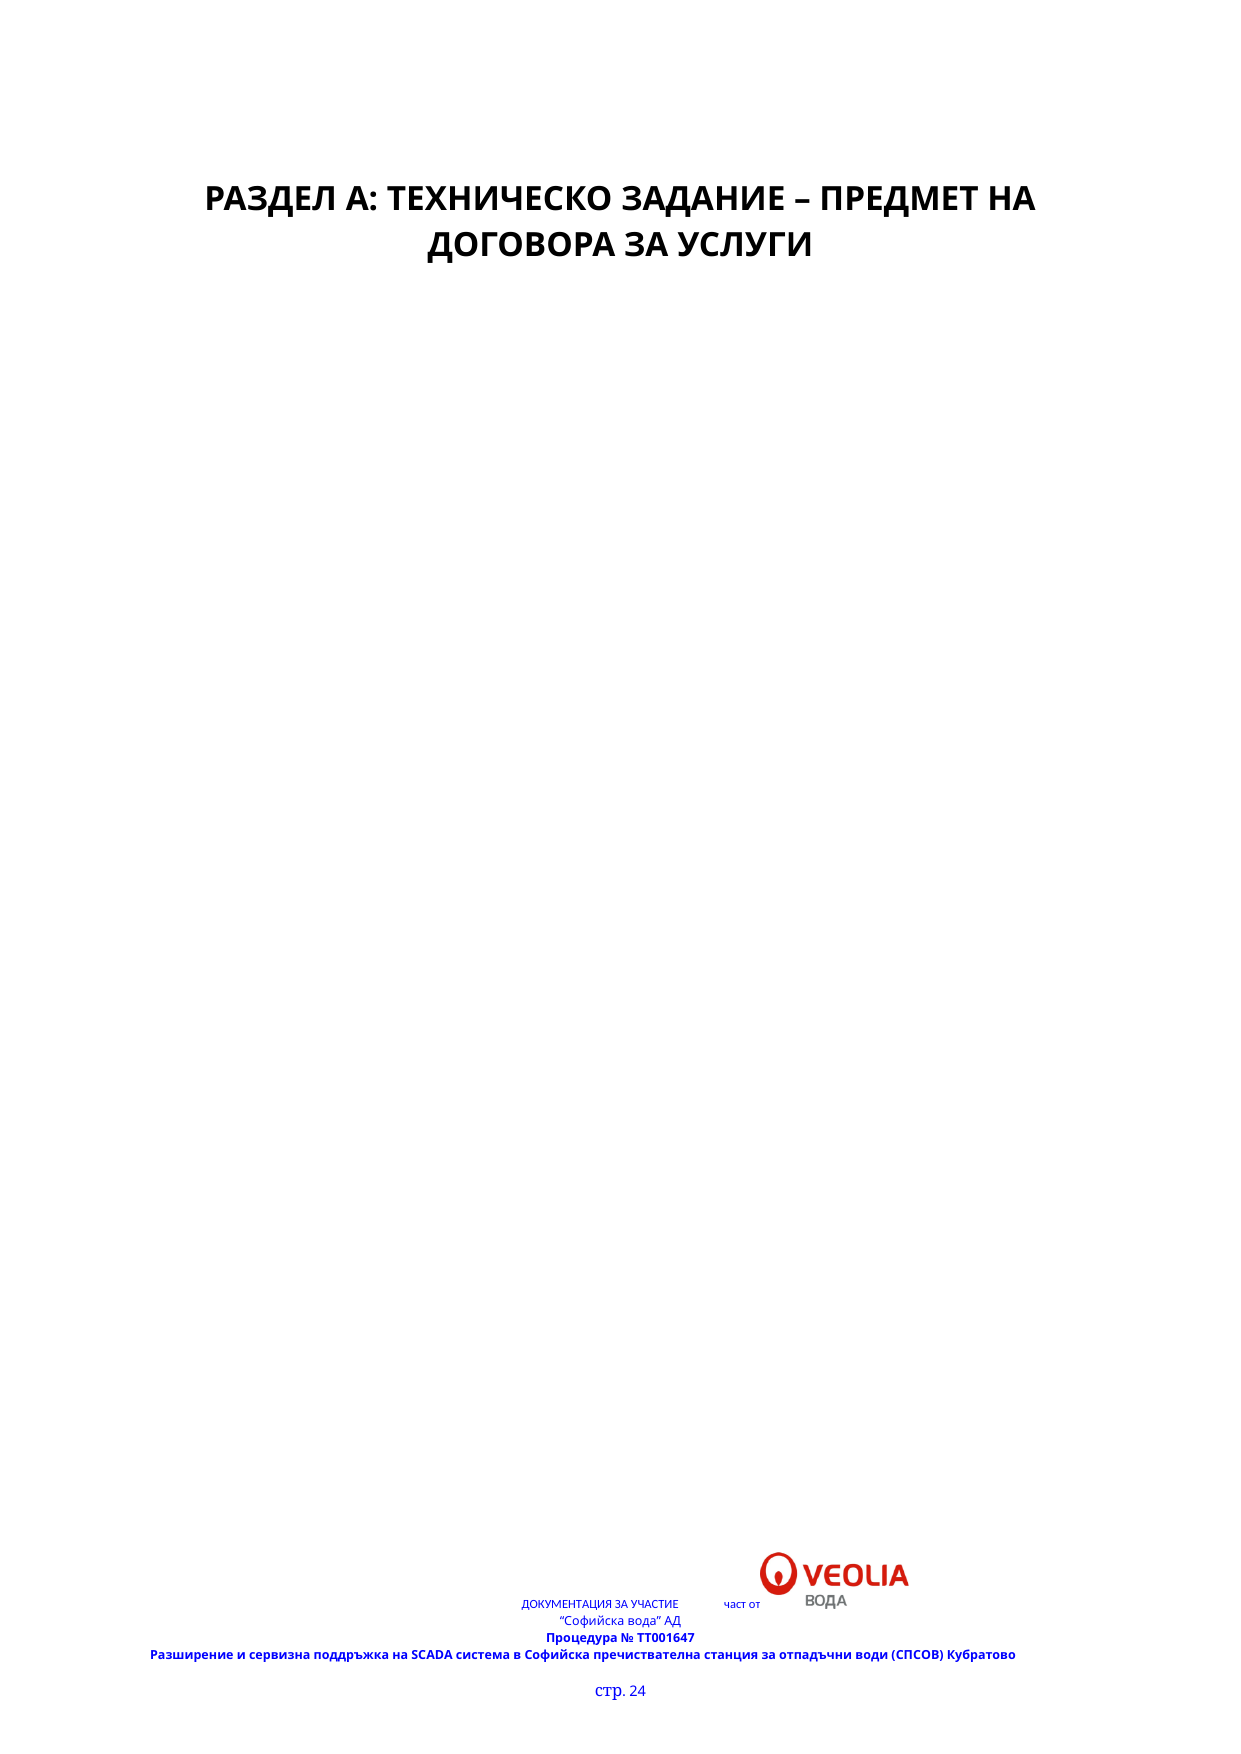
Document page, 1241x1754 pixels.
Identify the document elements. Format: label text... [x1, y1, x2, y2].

subtitle РАЗДЕЛ А: ТЕХНИЧЕСКО ЗАДАНИЕ – ПРЕДМЕТ НА ДОГОВОРА ЗА УСЛУГИ [150, 175, 1090, 266]
picture [760, 1552, 909, 1609]
